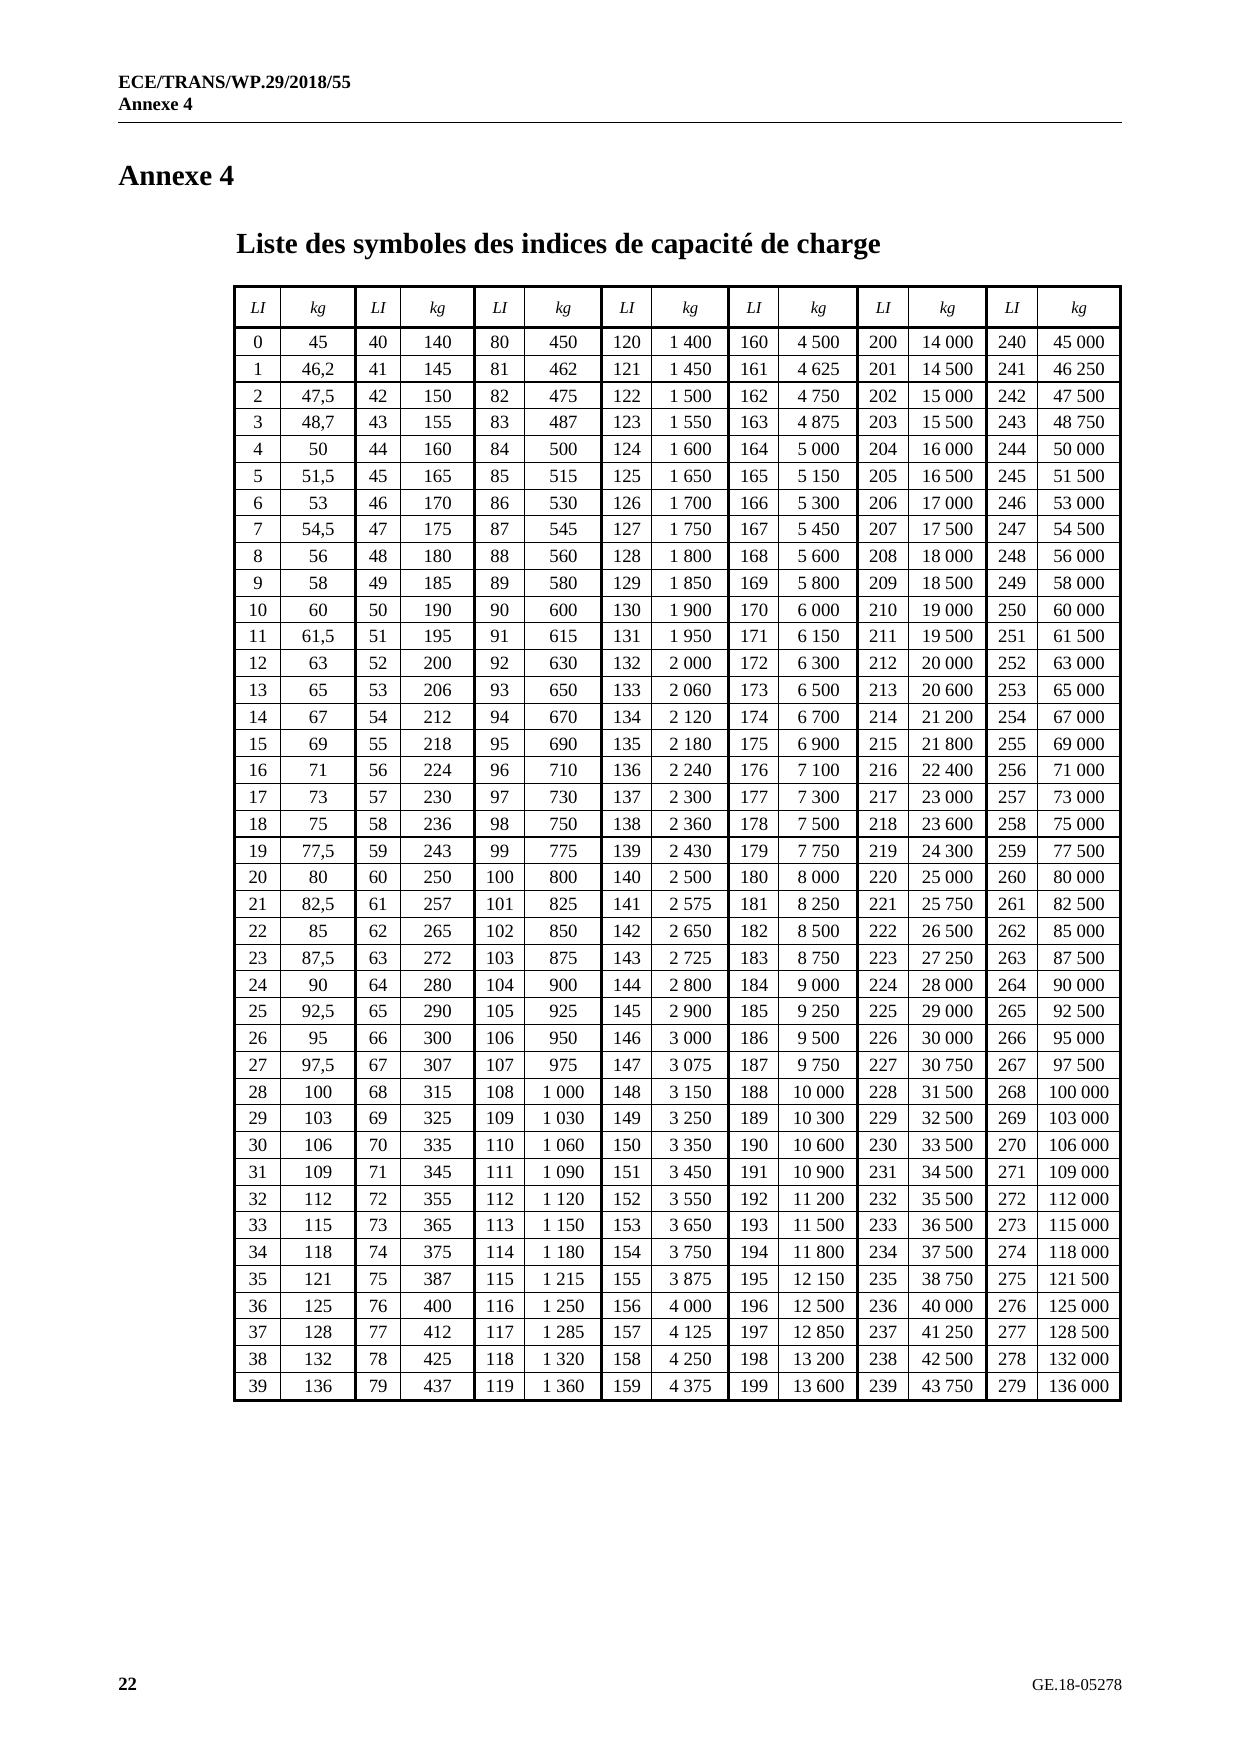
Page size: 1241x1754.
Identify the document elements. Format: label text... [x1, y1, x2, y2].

table_cell 231 [859, 1159, 908, 1184]
table_cell 165 [401, 463, 473, 488]
table_cell 4 375 [652, 1373, 727, 1399]
table_cell 275 [988, 1266, 1037, 1292]
table_cell 56 [357, 757, 400, 783]
table_cell 48,7 [281, 409, 354, 435]
table_cell 400 [401, 1293, 473, 1318]
table_cell 31 [236, 1159, 280, 1184]
table_cell 200 [859, 329, 908, 354]
table_cell 110 [476, 1132, 524, 1158]
table_cell 62 [357, 918, 400, 943]
table_cell 29 000 [909, 998, 985, 1024]
table_cell 1 285 [525, 1319, 600, 1345]
table_cell 66 [357, 1025, 400, 1051]
table_cell 142 [603, 918, 651, 943]
table_cell 160 [730, 329, 778, 354]
table_cell 177 [730, 784, 778, 810]
table_cell 103 [476, 945, 524, 970]
table_cell 245 [988, 463, 1037, 488]
table_cell 75 000 [1038, 811, 1119, 836]
table_cell 180 [401, 543, 473, 569]
table_cell 12 500 [779, 1293, 856, 1318]
table_cell 211 [859, 623, 908, 649]
table_cell 82 [476, 383, 524, 408]
table_cell 35 500 [909, 1186, 985, 1211]
table_cell 1 360 [525, 1373, 600, 1399]
table_cell 1 900 [652, 597, 727, 622]
table_cell 437 [401, 1373, 473, 1399]
table_cell 163 [730, 409, 778, 435]
table_cell 63 000 [1038, 650, 1119, 676]
table_cell 45 [281, 329, 354, 354]
table_cell 96 [476, 757, 524, 783]
table_cell 45 [357, 463, 400, 488]
table_cell 185 [401, 570, 473, 596]
table_cell 10 300 [779, 1105, 856, 1131]
table_cell 192 [730, 1186, 778, 1211]
table_cell 580 [525, 570, 600, 596]
table_cell 54 500 [1038, 516, 1119, 542]
table_cell 23 000 [909, 784, 985, 810]
table_cell 80 [476, 329, 524, 354]
table_cell 209 [859, 570, 908, 596]
table_cell 125 [281, 1293, 354, 1318]
table_header kg [652, 288, 727, 326]
table_cell 225 [859, 998, 908, 1024]
table_cell 140 [603, 864, 651, 890]
table_cell 103 000 [1038, 1105, 1119, 1131]
table_cell 20 600 [909, 677, 985, 703]
table_cell 205 [859, 463, 908, 488]
table_cell 277 [988, 1319, 1037, 1345]
table_cell 8 250 [779, 891, 856, 917]
table_cell 115 [476, 1266, 524, 1292]
table_cell 11 [236, 623, 280, 649]
table_cell 57 [357, 784, 400, 810]
table_cell 109 [281, 1159, 354, 1184]
table_cell 15 500 [909, 409, 985, 435]
table_cell 150 [603, 1132, 651, 1158]
table_cell 173 [730, 677, 778, 703]
table_cell 16 [236, 757, 280, 783]
table_cell 89 [476, 570, 524, 596]
table_cell 73 [357, 1212, 400, 1238]
table_cell 2 575 [652, 891, 727, 917]
table_cell 172 [730, 650, 778, 676]
table_cell 51 [357, 623, 400, 649]
table_cell 118 000 [1038, 1239, 1119, 1265]
table_cell 151 [603, 1159, 651, 1184]
table_cell 212 [401, 704, 473, 729]
table_cell 41 250 [909, 1319, 985, 1345]
table_cell 100 000 [1038, 1079, 1119, 1104]
table_cell 53 [357, 677, 400, 703]
table_cell 53 [281, 490, 354, 515]
table_cell 12 [236, 650, 280, 676]
table_cell 26 [236, 1025, 280, 1051]
table_cell 71 [357, 1159, 400, 1184]
table_cell 41 [357, 356, 400, 381]
table_cell 1 120 [525, 1186, 600, 1211]
table_cell 6 700 [779, 704, 856, 729]
table_cell 1 000 [525, 1079, 600, 1104]
table_cell 179 [730, 838, 778, 863]
table_cell 30 000 [909, 1025, 985, 1051]
table_cell 259 [988, 838, 1037, 863]
table_cell 87 500 [1038, 945, 1119, 970]
table_cell 40 000 [909, 1293, 985, 1318]
table_cell 63 [281, 650, 354, 676]
table_cell 265 [988, 998, 1037, 1024]
table_cell 1 090 [525, 1159, 600, 1184]
table_cell 6 150 [779, 623, 856, 649]
table_cell 30 750 [909, 1052, 985, 1077]
table_cell 265 [401, 918, 473, 943]
table_cell 141 [603, 891, 651, 917]
table_cell 2 725 [652, 945, 727, 970]
table_cell 69 [357, 1105, 400, 1131]
table_cell 77 500 [1038, 838, 1119, 863]
table_cell 236 [859, 1293, 908, 1318]
table_cell 246 [988, 490, 1037, 515]
table_cell 69 000 [1038, 730, 1119, 756]
table_cell 290 [401, 998, 473, 1024]
table_cell 2 120 [652, 704, 727, 729]
text Liste des symboles des indices de capacité de charge [118, 229, 1004, 260]
table_cell 9 750 [779, 1052, 856, 1077]
table_cell 5 800 [779, 570, 856, 596]
table_cell 97 [476, 784, 524, 810]
table_cell 2 [236, 383, 280, 408]
table_cell 170 [401, 490, 473, 515]
table_cell 91 [476, 623, 524, 649]
table_cell 6 [236, 490, 280, 515]
table_cell 3 550 [652, 1186, 727, 1211]
table_cell 9 000 [779, 971, 856, 997]
table_cell 137 [603, 784, 651, 810]
table_cell 13 200 [779, 1346, 856, 1372]
table_cell 307 [401, 1052, 473, 1077]
table_cell 19 [236, 838, 280, 863]
table_cell 4 500 [779, 329, 856, 354]
table_cell 54,5 [281, 516, 354, 542]
table_cell 126 [603, 490, 651, 515]
table_cell 17 000 [909, 490, 985, 515]
table_cell 241 [988, 356, 1037, 381]
table_cell 189 [730, 1105, 778, 1131]
table_cell 25 [236, 998, 280, 1024]
table_cell 530 [525, 490, 600, 515]
table_cell 300 [401, 1025, 473, 1051]
table_cell 4 125 [652, 1319, 727, 1345]
table_cell 387 [401, 1266, 473, 1292]
table_cell 1 450 [652, 356, 727, 381]
table_cell 5 000 [779, 436, 856, 462]
table_cell 8 750 [779, 945, 856, 970]
table_cell 80 000 [1038, 864, 1119, 890]
table_cell 86 [476, 490, 524, 515]
table_cell 355 [401, 1186, 473, 1211]
table_cell 116 [476, 1293, 524, 1318]
table_header LI [730, 288, 778, 326]
table_cell 122 [603, 383, 651, 408]
table_cell 114 [476, 1239, 524, 1265]
table_cell 20 000 [909, 650, 985, 676]
table_cell 84 [476, 436, 524, 462]
table_cell 243 [401, 838, 473, 863]
table_cell 44 [357, 436, 400, 462]
table_cell 18 000 [909, 543, 985, 569]
table_cell 85 000 [1038, 918, 1119, 943]
table_cell 12 150 [779, 1266, 856, 1292]
table_cell 224 [401, 757, 473, 783]
table_cell 146 [603, 1025, 651, 1051]
table_cell 22 [236, 918, 280, 943]
table_cell 249 [988, 570, 1037, 596]
table_cell 5 300 [779, 490, 856, 515]
table_cell 16 000 [909, 436, 985, 462]
table_cell 2 000 [652, 650, 727, 676]
table_cell 87 [476, 516, 524, 542]
table_cell 315 [401, 1079, 473, 1104]
table_cell 227 [859, 1052, 908, 1077]
table_cell 10 600 [779, 1132, 856, 1158]
table_cell 154 [603, 1239, 651, 1265]
table_cell 157 [603, 1319, 651, 1345]
table_cell 18 500 [909, 570, 985, 596]
table_cell 5 [236, 463, 280, 488]
table_cell 23 [236, 945, 280, 970]
table_cell 38 750 [909, 1266, 985, 1292]
table_cell 73 [281, 784, 354, 810]
table_cell 127 [603, 516, 651, 542]
table_cell 53 000 [1038, 490, 1119, 515]
table_cell 117 [476, 1319, 524, 1345]
table_cell 224 [859, 971, 908, 997]
table_cell 128 500 [1038, 1319, 1119, 1345]
table_cell 32 [236, 1186, 280, 1211]
table_cell 232 [859, 1186, 908, 1211]
table_cell 900 [525, 971, 600, 997]
table_cell 175 [401, 516, 473, 542]
table_cell 272 [988, 1186, 1037, 1211]
table_header kg [401, 288, 473, 326]
table_cell 175 [730, 730, 778, 756]
table_cell 276 [988, 1293, 1037, 1318]
table_cell 500 [525, 436, 600, 462]
table_cell 1 750 [652, 516, 727, 542]
table_cell 47 500 [1038, 383, 1119, 408]
table_cell 2 650 [652, 918, 727, 943]
table_cell 184 [730, 971, 778, 997]
table_cell 129 [603, 570, 651, 596]
table_cell 63 [357, 945, 400, 970]
table_cell 97,5 [281, 1052, 354, 1077]
table_cell 3 875 [652, 1266, 727, 1292]
table_cell 121 [281, 1266, 354, 1292]
table_cell 6 500 [779, 677, 856, 703]
table_cell 7 500 [779, 811, 856, 836]
table_cell 99 [476, 838, 524, 863]
table_cell 136 [603, 757, 651, 783]
table_cell 1 600 [652, 436, 727, 462]
table_cell 132 000 [1038, 1346, 1119, 1372]
table_cell 105 [476, 998, 524, 1024]
table_cell 150 [401, 383, 473, 408]
table_cell 800 [525, 864, 600, 890]
table_cell 115 [281, 1212, 354, 1238]
table_cell 49 [357, 570, 400, 596]
table_cell 155 [603, 1266, 651, 1292]
table_cell 200 [401, 650, 473, 676]
table_cell 1 800 [652, 543, 727, 569]
table_cell 226 [859, 1025, 908, 1051]
table_cell 113 [476, 1212, 524, 1238]
table_cell 136 [281, 1373, 354, 1399]
table_cell 82,5 [281, 891, 354, 917]
table_cell 750 [525, 811, 600, 836]
table_cell 19 000 [909, 597, 985, 622]
table_cell 450 [525, 329, 600, 354]
table_cell 600 [525, 597, 600, 622]
table_cell 14 000 [909, 329, 985, 354]
table_cell 38 [236, 1346, 280, 1372]
table_cell 615 [525, 623, 600, 649]
table_cell 118 [281, 1239, 354, 1265]
table_cell 560 [525, 543, 600, 569]
table_cell 206 [401, 677, 473, 703]
table_cell 267 [988, 1052, 1037, 1077]
table_cell 61 [357, 891, 400, 917]
table_cell 218 [859, 811, 908, 836]
table_cell 242 [988, 383, 1037, 408]
table_cell 107 [476, 1052, 524, 1077]
table_cell 271 [988, 1159, 1037, 1184]
table_cell 3 350 [652, 1132, 727, 1158]
table_cell 1 150 [525, 1212, 600, 1238]
table_cell 274 [988, 1239, 1037, 1265]
table_cell 51 500 [1038, 463, 1119, 488]
table_cell 13 [236, 677, 280, 703]
table_cell 12 850 [779, 1319, 856, 1345]
table_cell 6 000 [779, 597, 856, 622]
table_cell 72 [357, 1186, 400, 1211]
table_cell 90 [281, 971, 354, 997]
table_cell 135 [603, 730, 651, 756]
table_header LI [236, 288, 280, 326]
table_cell 1 550 [652, 409, 727, 435]
table_cell 50 [357, 597, 400, 622]
table_cell 124 [603, 436, 651, 462]
table_cell 1 320 [525, 1346, 600, 1372]
table_header LI [603, 288, 651, 326]
table_cell 188 [730, 1079, 778, 1104]
table_cell 3 250 [652, 1105, 727, 1131]
table_cell 171 [730, 623, 778, 649]
table_cell 27 250 [909, 945, 985, 970]
table_cell 81 [476, 356, 524, 381]
table_cell 238 [859, 1346, 908, 1372]
table_cell 48 750 [1038, 409, 1119, 435]
table_cell 273 [988, 1212, 1037, 1238]
table_header LI [988, 288, 1037, 326]
table_cell 266 [988, 1025, 1037, 1051]
table_cell 106 [476, 1025, 524, 1051]
table_cell 237 [859, 1319, 908, 1345]
table_cell 103 [281, 1105, 354, 1131]
table_cell 169 [730, 570, 778, 596]
table_cell 1 400 [652, 329, 727, 354]
table_cell 233 [859, 1212, 908, 1238]
table_cell 206 [859, 490, 908, 515]
table_cell 2 240 [652, 757, 727, 783]
table_cell 178 [730, 811, 778, 836]
table_cell 100 [281, 1079, 354, 1104]
table_cell 64 [357, 971, 400, 997]
table_cell 256 [988, 757, 1037, 783]
table_cell 75 [281, 811, 354, 836]
table_cell 97 500 [1038, 1052, 1119, 1077]
table_cell 39 [236, 1373, 280, 1399]
table_cell 21 200 [909, 704, 985, 729]
table_cell 1 060 [525, 1132, 600, 1158]
table_cell 203 [859, 409, 908, 435]
table_header LI [859, 288, 908, 326]
table_cell 30 [236, 1132, 280, 1158]
table_cell 2 060 [652, 677, 727, 703]
table_cell 28 [236, 1079, 280, 1104]
table_cell 1 250 [525, 1293, 600, 1318]
table_cell 25 750 [909, 891, 985, 917]
table_cell 43 [357, 409, 400, 435]
table_cell 212 [859, 650, 908, 676]
table_cell 36 500 [909, 1212, 985, 1238]
table_cell 4 750 [779, 383, 856, 408]
table_cell 75 [357, 1266, 400, 1292]
table_cell 234 [859, 1239, 908, 1265]
table_cell 6 300 [779, 650, 856, 676]
table_cell 3 000 [652, 1025, 727, 1051]
table_cell 67 [357, 1052, 400, 1077]
table_cell 219 [859, 838, 908, 863]
table_cell 1 700 [652, 490, 727, 515]
table_cell 11 500 [779, 1212, 856, 1238]
table_cell 133 [603, 677, 651, 703]
table_cell 58 000 [1038, 570, 1119, 596]
table_cell 345 [401, 1159, 473, 1184]
table_cell 925 [525, 998, 600, 1024]
table_cell 67 000 [1038, 704, 1119, 729]
table_cell 14 [236, 704, 280, 729]
table_cell 9 [236, 570, 280, 596]
table_cell 515 [525, 463, 600, 488]
table_cell 270 [988, 1132, 1037, 1158]
table_cell 197 [730, 1319, 778, 1345]
table_cell 48 [357, 543, 400, 569]
table_cell 10 000 [779, 1079, 856, 1104]
table_cell 198 [730, 1346, 778, 1372]
table_cell 187 [730, 1052, 778, 1077]
table_cell 7 300 [779, 784, 856, 810]
table_cell 160 [401, 436, 473, 462]
table_cell 690 [525, 730, 600, 756]
table_cell 60 000 [1038, 597, 1119, 622]
table_cell 195 [730, 1266, 778, 1292]
table_cell 6 900 [779, 730, 856, 756]
table_cell 208 [859, 543, 908, 569]
table_cell 462 [525, 356, 600, 381]
table_cell 5 600 [779, 543, 856, 569]
table_cell 217 [859, 784, 908, 810]
table_cell 18 [236, 811, 280, 836]
table_cell 181 [730, 891, 778, 917]
table_cell 115 000 [1038, 1212, 1119, 1238]
table_cell 26 500 [909, 918, 985, 943]
table_cell 118 [476, 1346, 524, 1372]
table_cell 47,5 [281, 383, 354, 408]
table_cell 278 [988, 1346, 1037, 1372]
table_cell 10 900 [779, 1159, 856, 1184]
table_cell 7 [236, 516, 280, 542]
table_cell 950 [525, 1025, 600, 1051]
table_cell 730 [525, 784, 600, 810]
table_cell 475 [525, 383, 600, 408]
table_cell 261 [988, 891, 1037, 917]
table_cell 51,5 [281, 463, 354, 488]
table_cell 7 100 [779, 757, 856, 783]
table_cell 42 500 [909, 1346, 985, 1372]
table_cell 1 850 [652, 570, 727, 596]
table_cell 55 [357, 730, 400, 756]
table_cell 131 [603, 623, 651, 649]
table_cell 80 [281, 864, 354, 890]
table_cell 202 [859, 383, 908, 408]
table_cell 1 500 [652, 383, 727, 408]
table_cell 28 000 [909, 971, 985, 997]
table_cell 222 [859, 918, 908, 943]
table_cell 262 [988, 918, 1037, 943]
table_cell 255 [988, 730, 1037, 756]
table_cell 76 [357, 1293, 400, 1318]
table_cell 70 [357, 1132, 400, 1158]
table_cell 90 [476, 597, 524, 622]
table_cell 85 [281, 918, 354, 943]
table_cell 207 [859, 516, 908, 542]
table_cell 149 [603, 1105, 651, 1131]
table_cell 25 000 [909, 864, 985, 890]
table_cell 252 [988, 650, 1037, 676]
table_cell 2 500 [652, 864, 727, 890]
table_cell 182 [730, 918, 778, 943]
table_cell 850 [525, 918, 600, 943]
table_cell 61 500 [1038, 623, 1119, 649]
table_cell 176 [730, 757, 778, 783]
table_header kg [1038, 288, 1119, 326]
table_cell 228 [859, 1079, 908, 1104]
table_cell 170 [730, 597, 778, 622]
table_cell 214 [859, 704, 908, 729]
table_cell 90 000 [1038, 971, 1119, 997]
table_cell 8 000 [779, 864, 856, 890]
table_cell 21 [236, 891, 280, 917]
table_cell 9 500 [779, 1025, 856, 1051]
table_cell 36 [236, 1293, 280, 1318]
table_header kg [779, 288, 856, 326]
table_cell 3 750 [652, 1239, 727, 1265]
table_cell 236 [401, 811, 473, 836]
table_cell 42 [357, 383, 400, 408]
table_cell 106 [281, 1132, 354, 1158]
table_cell 1 030 [525, 1105, 600, 1131]
table_cell 11 200 [779, 1186, 856, 1211]
table_cell 92 [476, 650, 524, 676]
table_cell 174 [730, 704, 778, 729]
table_cell 83 [476, 409, 524, 435]
table_cell 1 [236, 356, 280, 381]
table_cell 60 [357, 864, 400, 890]
table_cell 161 [730, 356, 778, 381]
table_cell 230 [401, 784, 473, 810]
table_cell 32 500 [909, 1105, 985, 1131]
table_header kg [281, 288, 354, 326]
table_cell 37 [236, 1319, 280, 1345]
table_cell 257 [401, 891, 473, 917]
table_cell 14 500 [909, 356, 985, 381]
table_cell 82 500 [1038, 891, 1119, 917]
table_cell 31 500 [909, 1079, 985, 1104]
table_header kg [909, 288, 985, 326]
table_cell 8 [236, 543, 280, 569]
table_cell 112 [281, 1186, 354, 1211]
table_cell 56 [281, 543, 354, 569]
table_cell 20 [236, 864, 280, 890]
table_cell 101 [476, 891, 524, 917]
table_cell 2 430 [652, 838, 727, 863]
table_cell 247 [988, 516, 1037, 542]
table_cell 263 [988, 945, 1037, 970]
table_cell 218 [401, 730, 473, 756]
table_cell 130 [603, 597, 651, 622]
table_cell 152 [603, 1186, 651, 1211]
table_cell 16 500 [909, 463, 985, 488]
table_cell 37 500 [909, 1239, 985, 1265]
table_cell 77 [357, 1319, 400, 1345]
table_cell 58 [281, 570, 354, 596]
table_header kg [525, 288, 600, 326]
table_cell 230 [859, 1132, 908, 1158]
table_cell 201 [859, 356, 908, 381]
table_cell 109 [476, 1105, 524, 1131]
table_cell 34 [236, 1239, 280, 1265]
table_cell 87,5 [281, 945, 354, 970]
table_cell 254 [988, 704, 1037, 729]
table_cell 77,5 [281, 838, 354, 863]
table_cell 220 [859, 864, 908, 890]
table_cell 138 [603, 811, 651, 836]
table_cell 365 [401, 1212, 473, 1238]
table_cell 5 450 [779, 516, 856, 542]
table_cell 2 360 [652, 811, 727, 836]
table_cell 128 [281, 1319, 354, 1345]
table_cell 139 [603, 838, 651, 863]
table_cell 93 [476, 677, 524, 703]
table_cell 250 [988, 597, 1037, 622]
table_cell 168 [730, 543, 778, 569]
table_cell 545 [525, 516, 600, 542]
table_cell 193 [730, 1212, 778, 1238]
table_cell 221 [859, 891, 908, 917]
table_cell 2 180 [652, 730, 727, 756]
table_cell 1 950 [652, 623, 727, 649]
table_cell 3 650 [652, 1212, 727, 1238]
table_cell 240 [988, 329, 1037, 354]
table_cell 2 800 [652, 971, 727, 997]
table_cell 108 [476, 1079, 524, 1104]
table_cell 8 500 [779, 918, 856, 943]
table_cell 775 [525, 838, 600, 863]
table_cell 216 [859, 757, 908, 783]
table_cell 145 [603, 998, 651, 1024]
table_cell 213 [859, 677, 908, 703]
table_cell 335 [401, 1132, 473, 1158]
table_cell 95 [476, 730, 524, 756]
table_cell 7 750 [779, 838, 856, 863]
table_cell 123 [603, 409, 651, 435]
table_cell 136 000 [1038, 1373, 1119, 1399]
table_cell 33 500 [909, 1132, 985, 1158]
table_cell 650 [525, 677, 600, 703]
table_cell 215 [859, 730, 908, 756]
table_cell 164 [730, 436, 778, 462]
table_cell 112 000 [1038, 1186, 1119, 1211]
table_cell 630 [525, 650, 600, 676]
table_cell 67 [281, 704, 354, 729]
table_cell 185 [730, 998, 778, 1024]
table_cell 95 [281, 1025, 354, 1051]
table_cell 46,2 [281, 356, 354, 381]
table_cell 487 [525, 409, 600, 435]
table_header LI [357, 288, 400, 326]
table_cell 11 800 [779, 1239, 856, 1265]
table_cell 975 [525, 1052, 600, 1077]
table_cell 147 [603, 1052, 651, 1077]
table_cell 33 [236, 1212, 280, 1238]
table_cell 375 [401, 1239, 473, 1265]
table_cell 251 [988, 623, 1037, 649]
table_cell 71 000 [1038, 757, 1119, 783]
table_cell 125 [603, 463, 651, 488]
table_cell 180 [730, 864, 778, 890]
table_cell 128 [603, 543, 651, 569]
table_cell 5 150 [779, 463, 856, 488]
table_cell 65 [281, 677, 354, 703]
table_cell 412 [401, 1319, 473, 1345]
table_cell 23 600 [909, 811, 985, 836]
table_cell 94 [476, 704, 524, 729]
table_cell 156 [603, 1293, 651, 1318]
table_cell 24 300 [909, 838, 985, 863]
table_cell 140 [401, 329, 473, 354]
table_cell 148 [603, 1079, 651, 1104]
table_cell 78 [357, 1346, 400, 1372]
table_cell 186 [730, 1025, 778, 1051]
table_cell 153 [603, 1212, 651, 1238]
table_cell 1 650 [652, 463, 727, 488]
table_cell 13 600 [779, 1373, 856, 1399]
table_cell 15 000 [909, 383, 985, 408]
table_cell 132 [603, 650, 651, 676]
text Annexe 4 [118, 160, 1004, 191]
table_cell 10 [236, 597, 280, 622]
table_cell 253 [988, 677, 1037, 703]
table_cell 229 [859, 1105, 908, 1131]
table_cell 34 500 [909, 1159, 985, 1184]
table_cell 46 [357, 490, 400, 515]
table_cell 15 [236, 730, 280, 756]
table_cell 47 [357, 516, 400, 542]
table_cell 260 [988, 864, 1037, 890]
table_cell 825 [525, 891, 600, 917]
table_cell 104 [476, 971, 524, 997]
table_cell 3 150 [652, 1079, 727, 1104]
table_cell 159 [603, 1373, 651, 1399]
table_cell 60 [281, 597, 354, 622]
table_cell 95 000 [1038, 1025, 1119, 1051]
table_cell 183 [730, 945, 778, 970]
table_cell 111 [476, 1159, 524, 1184]
table_cell 120 [603, 329, 651, 354]
table_cell 17 500 [909, 516, 985, 542]
table_cell 65 [357, 998, 400, 1024]
table_cell 3 450 [652, 1159, 727, 1184]
table_cell 710 [525, 757, 600, 783]
table_cell 3 [236, 409, 280, 435]
table_cell 27 [236, 1052, 280, 1077]
table_cell 56 000 [1038, 543, 1119, 569]
table_cell 45 000 [1038, 329, 1119, 354]
table_cell 21 800 [909, 730, 985, 756]
table_cell 69 [281, 730, 354, 756]
table_cell 223 [859, 945, 908, 970]
table_cell 85 [476, 463, 524, 488]
table_cell 132 [281, 1346, 354, 1372]
table_cell 43 750 [909, 1373, 985, 1399]
table_cell 4 625 [779, 356, 856, 381]
table_cell 4 [236, 436, 280, 462]
table_cell 243 [988, 409, 1037, 435]
table_cell 112 [476, 1186, 524, 1211]
table_cell 61,5 [281, 623, 354, 649]
table_cell 121 500 [1038, 1266, 1119, 1292]
table_cell 235 [859, 1266, 908, 1292]
table_cell 279 [988, 1373, 1037, 1399]
table_cell 121 [603, 356, 651, 381]
table_cell 40 [357, 329, 400, 354]
table_cell 258 [988, 811, 1037, 836]
table_cell 109 000 [1038, 1159, 1119, 1184]
table_cell 19 500 [909, 623, 985, 649]
table_cell 143 [603, 945, 651, 970]
table_cell 92 500 [1038, 998, 1119, 1024]
table_cell 257 [988, 784, 1037, 810]
table_cell 9 250 [779, 998, 856, 1024]
table_cell 74 [357, 1239, 400, 1265]
table_cell 4 875 [779, 409, 856, 435]
table_cell 4 000 [652, 1293, 727, 1318]
table_cell 195 [401, 623, 473, 649]
table_cell 194 [730, 1239, 778, 1265]
table_cell 73 000 [1038, 784, 1119, 810]
table_cell 2 900 [652, 998, 727, 1024]
table_cell 199 [730, 1373, 778, 1399]
table_cell 65 000 [1038, 677, 1119, 703]
table_cell 119 [476, 1373, 524, 1399]
table_cell 166 [730, 490, 778, 515]
table_cell 244 [988, 436, 1037, 462]
table_cell 1 180 [525, 1239, 600, 1265]
table_cell 190 [730, 1132, 778, 1158]
table_cell 17 [236, 784, 280, 810]
table_cell 24 [236, 971, 280, 997]
table_cell 68 [357, 1079, 400, 1104]
table_cell 325 [401, 1105, 473, 1131]
table_cell 52 [357, 650, 400, 676]
table_cell 250 [401, 864, 473, 890]
table_cell 268 [988, 1079, 1037, 1104]
table_cell 92,5 [281, 998, 354, 1024]
table_cell 35 [236, 1266, 280, 1292]
table_cell 670 [525, 704, 600, 729]
table_cell 158 [603, 1346, 651, 1372]
table_cell 165 [730, 463, 778, 488]
table_cell 204 [859, 436, 908, 462]
table_cell 248 [988, 543, 1037, 569]
table_cell 196 [730, 1293, 778, 1318]
table_cell 59 [357, 838, 400, 863]
table_cell 50 000 [1038, 436, 1119, 462]
table_cell 54 [357, 704, 400, 729]
table_cell 3 075 [652, 1052, 727, 1077]
table_cell 190 [401, 597, 473, 622]
table_cell 155 [401, 409, 473, 435]
table_cell 102 [476, 918, 524, 943]
table_cell 125 000 [1038, 1293, 1119, 1318]
table_cell 145 [401, 356, 473, 381]
table_cell 144 [603, 971, 651, 997]
table_cell 58 [357, 811, 400, 836]
table_cell 50 [281, 436, 354, 462]
table_cell 79 [357, 1373, 400, 1399]
table_cell 22 400 [909, 757, 985, 783]
table_cell 162 [730, 383, 778, 408]
table_cell 4 250 [652, 1346, 727, 1372]
table_cell 280 [401, 971, 473, 997]
table_cell 191 [730, 1159, 778, 1184]
table_cell 134 [603, 704, 651, 729]
table_cell 0 [236, 329, 280, 354]
table_cell 875 [525, 945, 600, 970]
table_cell 269 [988, 1105, 1037, 1131]
table_cell 46 250 [1038, 356, 1119, 381]
table_cell 88 [476, 543, 524, 569]
table_cell 29 [236, 1105, 280, 1131]
table_cell 210 [859, 597, 908, 622]
table_cell 167 [730, 516, 778, 542]
table_cell 239 [859, 1373, 908, 1399]
table_cell 272 [401, 945, 473, 970]
table_cell 71 [281, 757, 354, 783]
table_cell 1 215 [525, 1266, 600, 1292]
table_cell 98 [476, 811, 524, 836]
table_cell 264 [988, 971, 1037, 997]
table_cell 425 [401, 1346, 473, 1372]
table_cell 2 300 [652, 784, 727, 810]
table_cell 106 000 [1038, 1132, 1119, 1158]
table_cell 100 [476, 864, 524, 890]
table_header LI [476, 288, 524, 326]
